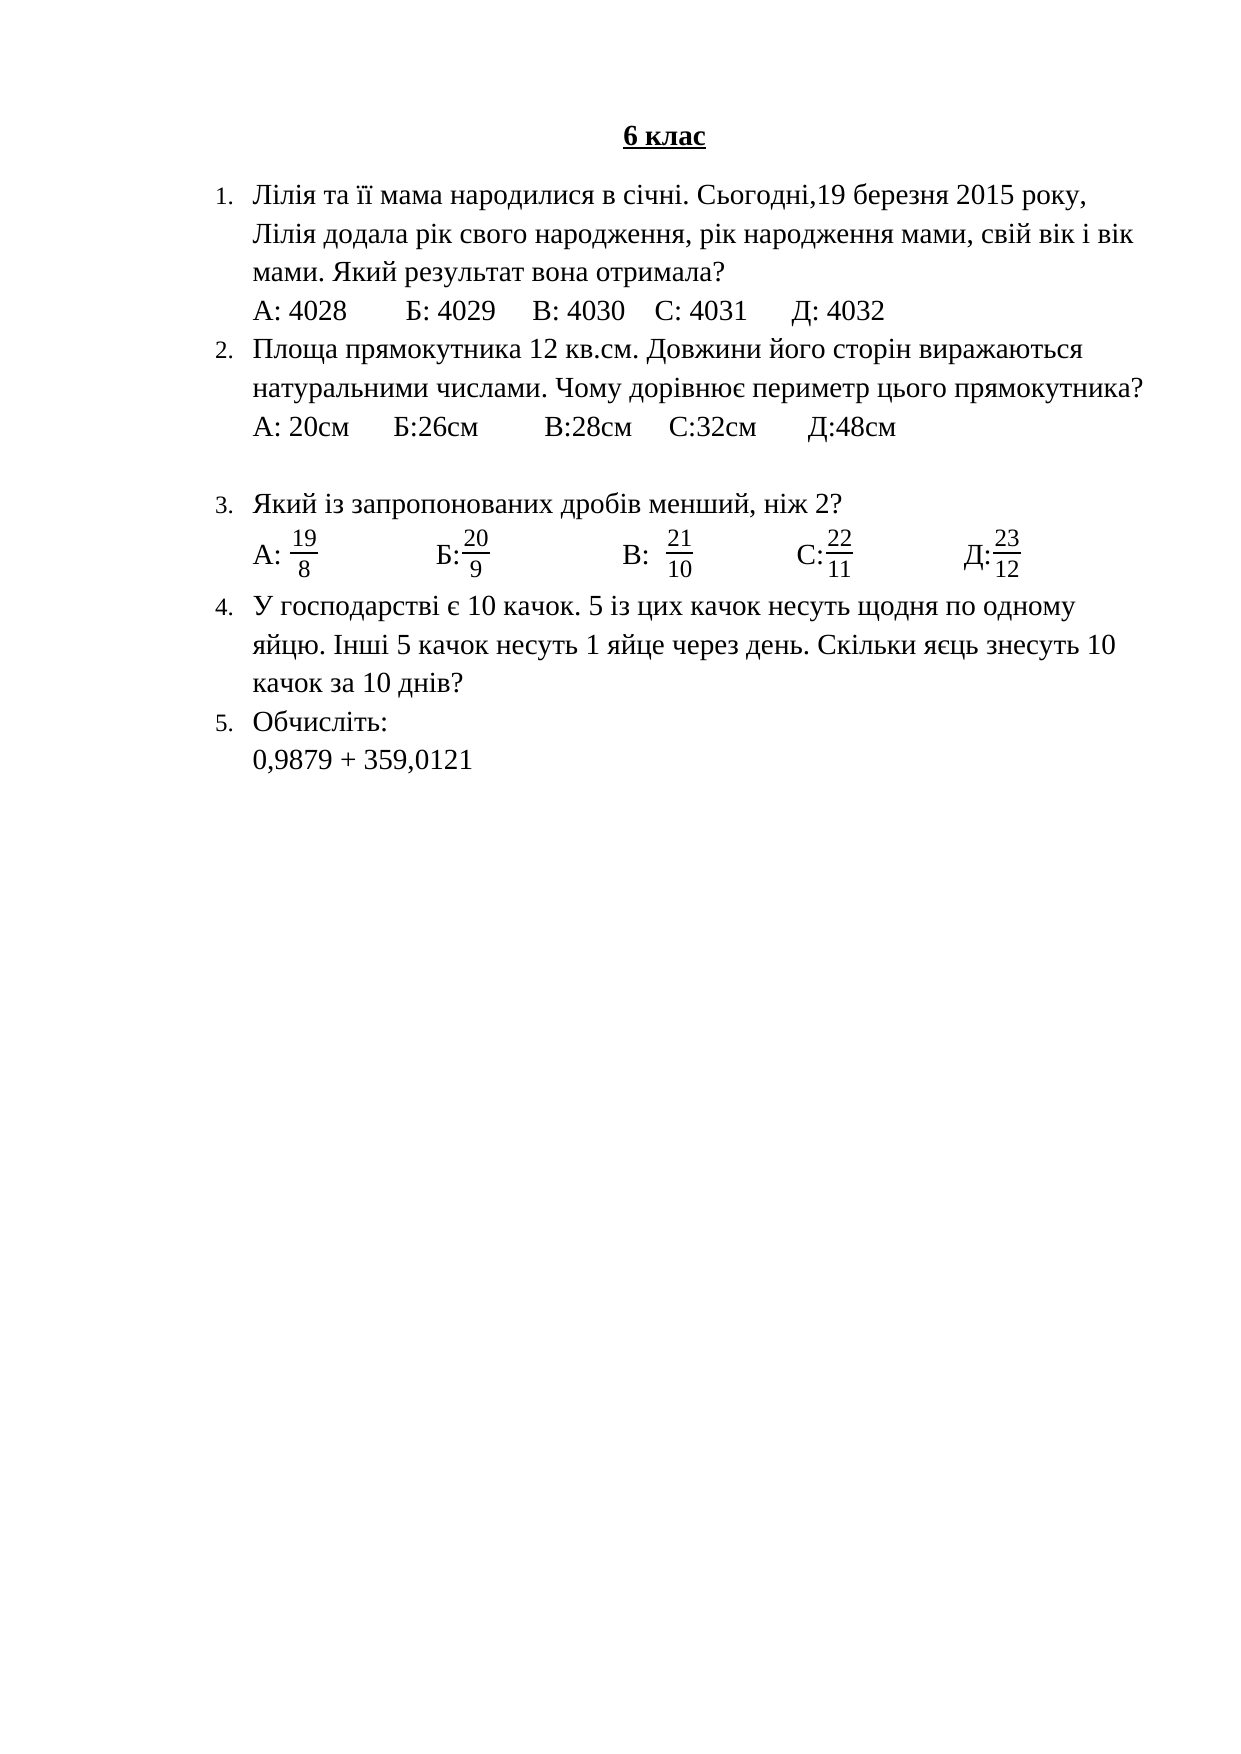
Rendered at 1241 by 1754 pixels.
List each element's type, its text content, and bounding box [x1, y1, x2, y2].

list А: Б: В: С: Д: [252, 524, 1152, 583]
list А: 20см Б:26см В:28см С:32см Д:48см [252, 409, 1152, 442]
list Який із запропонованих дробів менший, ніж 2? [215, 486, 1152, 519]
list Обчисліть: [215, 704, 1152, 737]
list Площа прямокутника 12 кв.см. Довжини його сторін виражаються натуральними числами. Чому дорівнює периметр цього прямокутника? [215, 332, 1152, 404]
list У господарстві є 10 качок. 5 із цих качок несуть щодня по одному яйцю. Інші 5 качок несуть 1 яйце через день. Скільки яєць знесуть 10 качок за 10 днів? [215, 588, 1152, 699]
list 0,9879 + 359,0121 [252, 742, 1152, 776]
list А: 4028 Б: 4029 В: 4030 С: 4031 Д: 4032 [252, 293, 1152, 327]
list Лілія та її мама народилися в січні. Сьогодні,19 березня 2015 року, Лілія додала рік свого народження, рік народження мами, свій вік і вік мами. Який результат вона отримала? [215, 177, 1152, 288]
text 6 клас [177, 118, 1152, 152]
